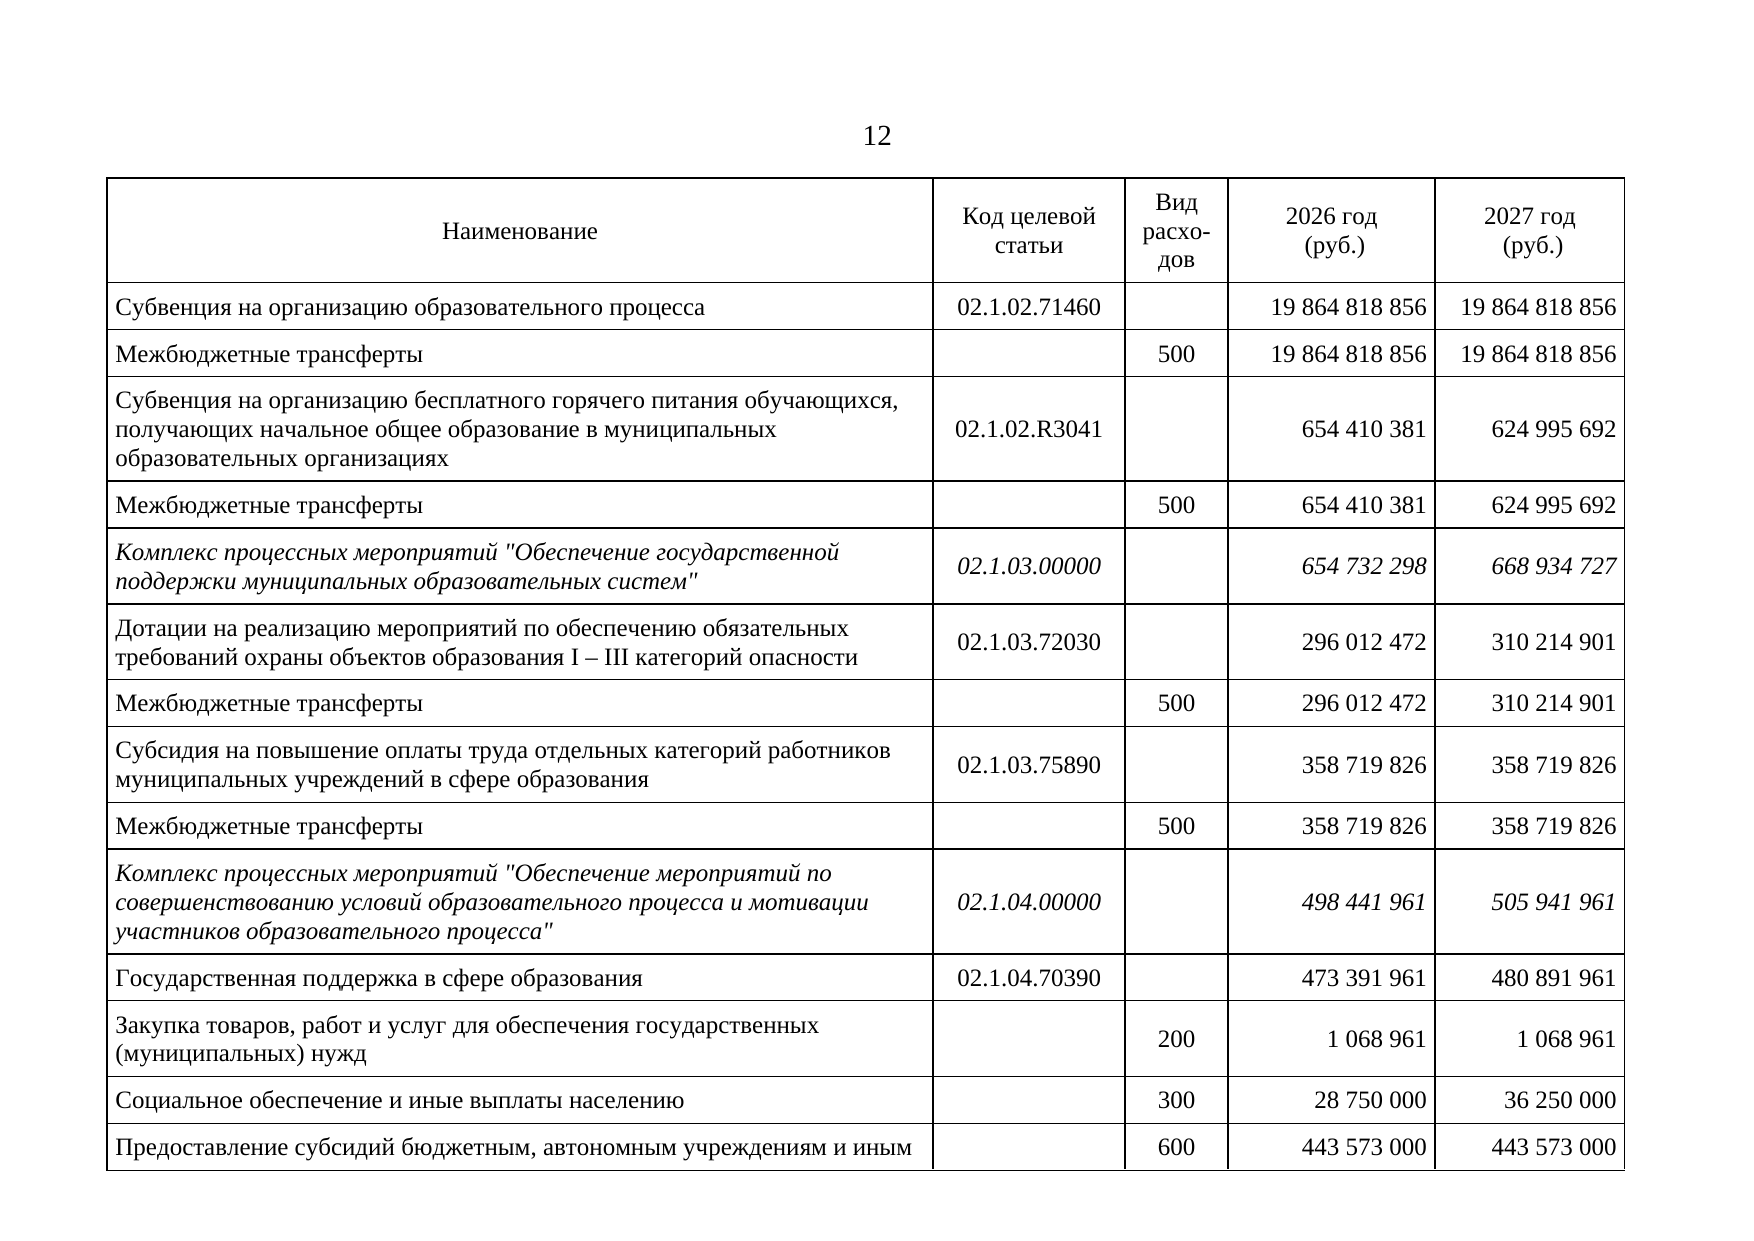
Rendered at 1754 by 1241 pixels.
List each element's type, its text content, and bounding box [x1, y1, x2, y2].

table_cell 443 573 000 [1229, 1124, 1434, 1169]
table_cell 443 573 000 [1436, 1124, 1624, 1169]
table_cell 36 250 000 [1436, 1077, 1624, 1122]
table_cell 1 068 961 [1229, 1001, 1434, 1076]
table_cell 500 [1126, 330, 1227, 376]
table_cell Межбюджетные трансферты [108, 330, 932, 376]
table_cell 02.1.03.72030 [934, 605, 1124, 679]
table_cell 02.1.02.71460 [934, 283, 1124, 329]
table_cell [1126, 605, 1227, 679]
table_cell 19 864 818 856 [1229, 330, 1434, 376]
table_cell 02.1.04.00000 [934, 850, 1124, 953]
table_cell [1126, 529, 1227, 603]
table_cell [108, 1124, 932, 1169]
table_header [1436, 179, 1624, 282]
table_cell [934, 803, 1124, 848]
table_cell 668 934 727 [1436, 529, 1624, 603]
table_cell [934, 1077, 1124, 1122]
table_header [1126, 179, 1227, 282]
table_cell [1126, 283, 1227, 329]
table_cell 1 068 961 [1436, 1001, 1624, 1076]
table_cell 624 995 692 [1436, 377, 1624, 480]
table_cell 358 719 826 [1229, 803, 1434, 848]
table_header [1229, 179, 1434, 282]
table_cell 505 941 961 [1436, 850, 1624, 953]
table_cell 358 719 826 [1436, 727, 1624, 801]
table_cell 358 719 826 [1229, 727, 1434, 801]
table_cell 500 [1126, 680, 1227, 726]
table_cell 310 214 901 [1436, 680, 1624, 726]
table_cell [1126, 955, 1227, 1000]
table_cell 473 391 961 [1229, 955, 1434, 1000]
table_cell 02.1.03.00000 [934, 529, 1124, 603]
table_cell Межбюджетные трансферты [108, 482, 932, 527]
table_cell 200 [1126, 1001, 1227, 1076]
table_cell Государственная поддержка в сфере образования [108, 955, 932, 1000]
table_cell Субвенция на организацию бесплатного горячего питания обучающихся, получающих начальное общее образование в муниципальных образовательных организациях [108, 377, 932, 480]
table_cell 624 995 692 [1436, 482, 1624, 527]
table_cell 296 012 472 [1229, 605, 1434, 679]
table_cell Субсидия на повышение оплаты труда отдельных категорий работников муниципальных учреждений в сфере образования [108, 727, 932, 801]
table_cell Закупка товаров, работ и услуг для обеспечения государственных (муниципальных) нужд [108, 1001, 932, 1076]
table_cell 300 [1126, 1077, 1227, 1122]
table_cell 02.1.03.75890 [934, 727, 1124, 801]
table_cell [1126, 850, 1227, 953]
table_cell Дотации на реализацию мероприятий по обеспечению обязательных требований охраны объектов образования I – III категорий опасности [108, 605, 932, 679]
table_cell 654 732 298 [1229, 529, 1434, 603]
table_cell 654 410 381 [1229, 482, 1434, 527]
table_cell 02.1.02.R3041 [934, 377, 1124, 480]
table_cell [1126, 377, 1227, 480]
table_cell [934, 330, 1124, 376]
table_cell [934, 482, 1124, 527]
table_cell 28 750 000 [1229, 1077, 1434, 1122]
table_cell 19 864 818 856 [1436, 283, 1624, 329]
table_cell Межбюджетные трансферты [108, 803, 932, 848]
table_cell Межбюджетные трансферты [108, 680, 932, 726]
table_cell Субвенция на организацию образовательного процесса [108, 283, 932, 329]
table_header [108, 179, 932, 282]
table_cell [934, 680, 1124, 726]
table_cell 600 [1126, 1124, 1227, 1169]
table_cell Комплекс процессных мероприятий "Обеспечение мероприятий по совершенствованию условий образовательного процесса и мотивации участников образовательного процесса" [108, 850, 932, 953]
table_cell 500 [1126, 482, 1227, 527]
table_header [934, 179, 1124, 282]
table_cell Комплекс процессных мероприятий "Обеспечение государственной поддержки муниципальных образовательных систем" [108, 529, 932, 603]
table_cell 500 [1126, 803, 1227, 848]
table_cell 19 864 818 856 [1436, 330, 1624, 376]
table_cell 02.1.04.70390 [934, 955, 1124, 1000]
table_cell 654 410 381 [1229, 377, 1434, 480]
table_cell Социальное обеспечение и иные выплаты населению [108, 1077, 932, 1122]
table_cell [934, 1124, 1124, 1169]
table_cell [934, 1001, 1124, 1076]
table_cell 296 012 472 [1229, 680, 1434, 726]
table_cell 498 441 961 [1229, 850, 1434, 953]
table_cell 358 719 826 [1436, 803, 1624, 848]
table_cell [1126, 727, 1227, 801]
table_cell 19 864 818 856 [1229, 283, 1434, 329]
table_cell 480 891 961 [1436, 955, 1624, 1000]
table_cell 310 214 901 [1436, 605, 1624, 679]
